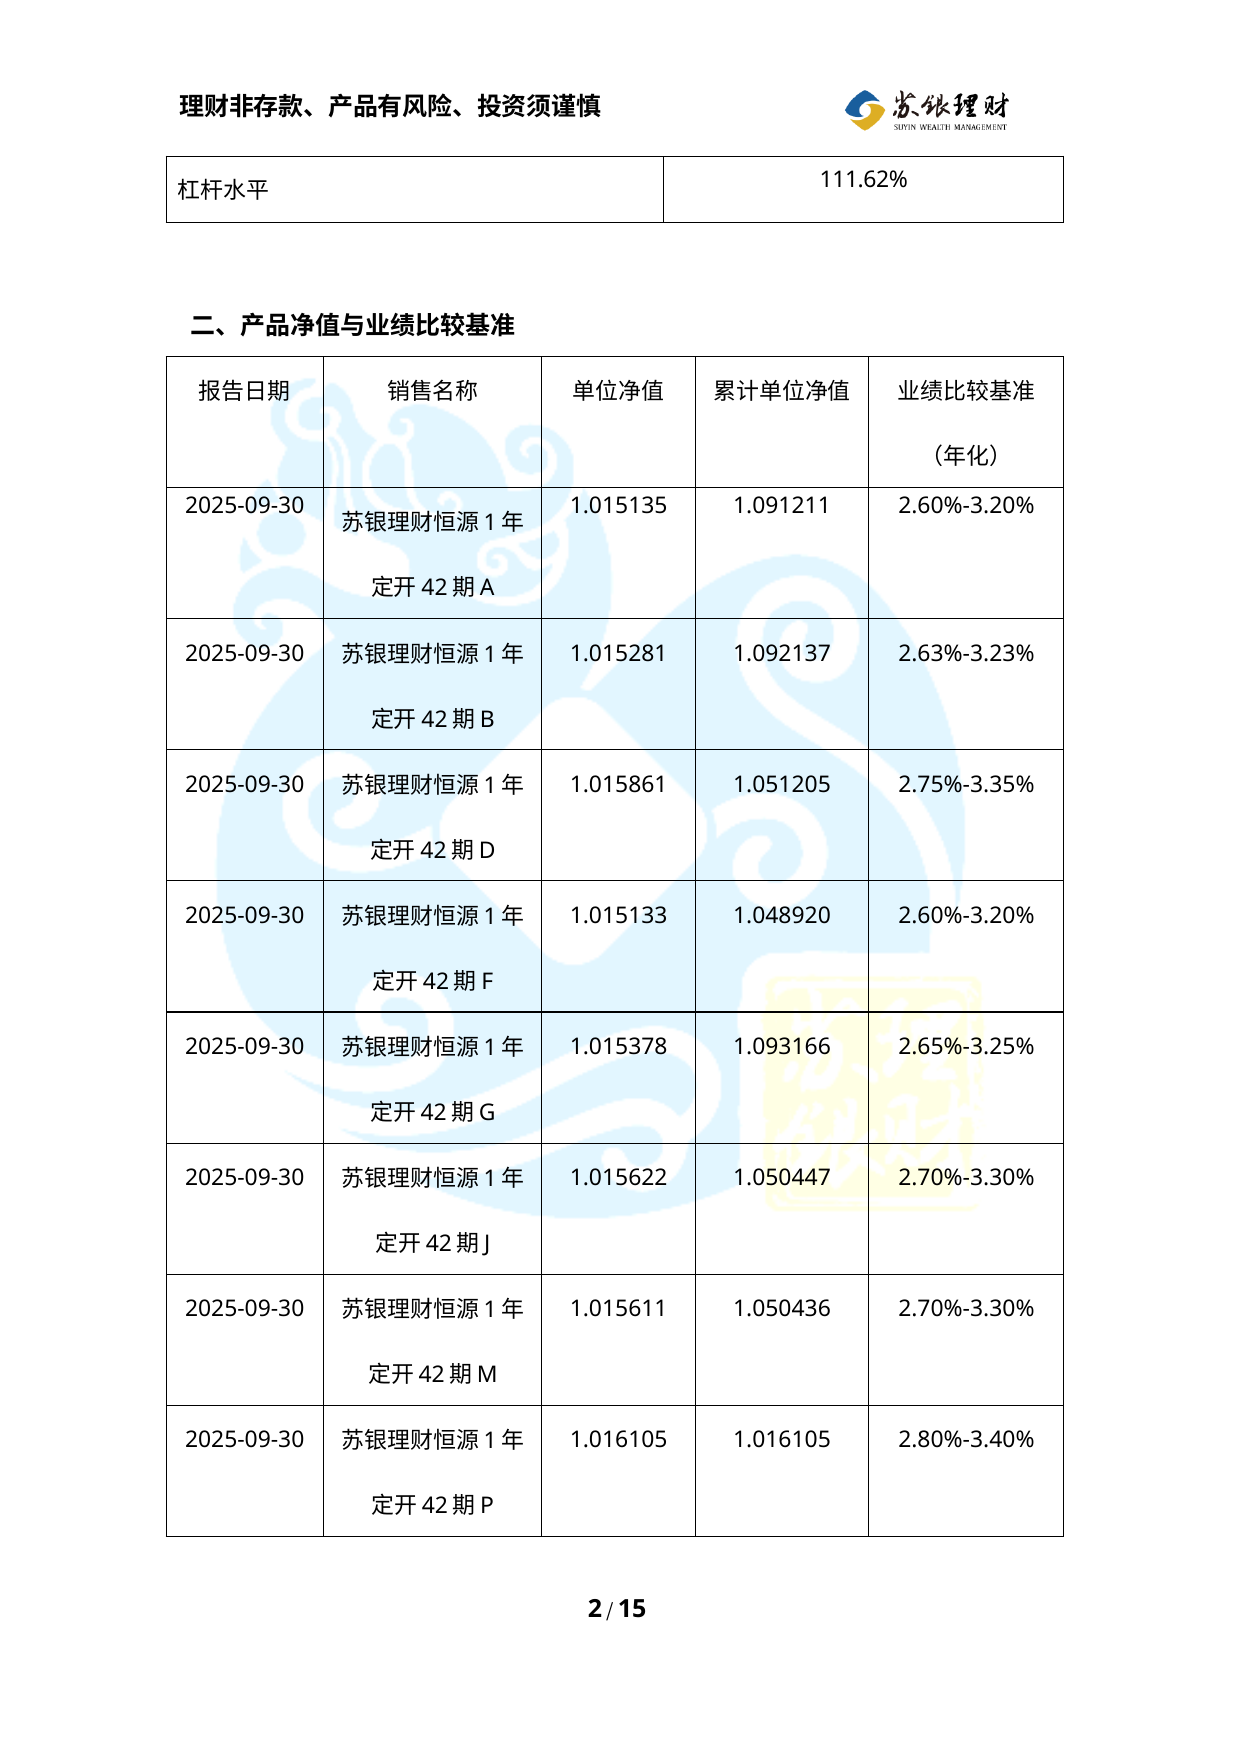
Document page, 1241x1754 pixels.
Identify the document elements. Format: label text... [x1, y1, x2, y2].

table_cell 1.016105 [696, 1406, 868, 1536]
table_cell 2025-09-30 [167, 619, 323, 749]
table_cell 1.091211 [696, 488, 868, 618]
table_cell 2.70%-3.30% [869, 1275, 1063, 1404]
table_cell 苏银理财恒源1年定开42期G [324, 1013, 541, 1142]
table_cell 苏银理财恒源1年定开42期A [324, 488, 541, 618]
table_cell 2.70%-3.30% [869, 1144, 1063, 1273]
table_cell 2.75%-3.35% [869, 750, 1063, 880]
table_cell 2025-09-30 [167, 1406, 323, 1536]
table_cell 苏银理财恒源1年定开42期J [324, 1144, 541, 1273]
table_cell 1.051205 [696, 750, 868, 880]
table_cell 1.016105 [542, 1406, 695, 1536]
table_cell 1.015135 [542, 488, 695, 618]
table_header 累计单位净值 [696, 357, 868, 487]
table_cell 2.63%-3.23% [869, 619, 1063, 749]
table_cell 1.048920 [696, 881, 868, 1011]
table_cell 2025-09-30 [167, 881, 323, 1011]
table_cell 1.015622 [542, 1144, 695, 1273]
table_cell 苏银理财恒源1年定开42期P [324, 1406, 541, 1536]
table_cell 苏银理财恒源1年定开42期B [324, 619, 541, 749]
table_cell 杠杆水平 [167, 157, 663, 222]
picture [820, 72, 1039, 143]
table_header 销售名称 [324, 357, 541, 487]
table_cell 1.093166 [696, 1013, 868, 1142]
subtitle 二、产品净值与业绩比较基准 [190, 291, 1053, 356]
table_header 业绩比较基准（年化） [869, 357, 1063, 487]
table_cell 1.050436 [696, 1275, 868, 1404]
table_cell 2025-09-30 [167, 488, 323, 618]
table_cell 2.60%-3.20% [869, 488, 1063, 618]
table_cell 1.015861 [542, 750, 695, 880]
table_header 报告日期 [167, 357, 323, 487]
table_cell 2025-09-30 [167, 750, 323, 880]
table_cell 1.015133 [542, 881, 695, 1011]
table_cell 2.65%-3.25% [869, 1013, 1063, 1142]
table_cell 2025-09-30 [167, 1013, 323, 1142]
table_cell 1.015378 [542, 1013, 695, 1142]
table_cell 苏银理财恒源1年定开42期F [324, 881, 541, 1011]
table_cell 1.015281 [542, 619, 695, 749]
table_cell 1.015611 [542, 1275, 695, 1404]
table_cell 苏银理财恒源1年定开42期D [324, 750, 541, 880]
table_cell 1.050447 [696, 1144, 868, 1273]
table_header 单位净值 [542, 357, 695, 487]
table_cell 2.60%-3.20% [869, 881, 1063, 1011]
table_cell 1.092137 [696, 619, 868, 749]
table_cell 苏银理财恒源1年定开42期M [324, 1275, 541, 1404]
table_cell 111.62% [664, 157, 1063, 222]
table_cell 2.80%-3.40% [869, 1406, 1063, 1536]
table_cell 2025-09-30 [167, 1144, 323, 1273]
table_cell 2025-09-30 [167, 1275, 323, 1404]
